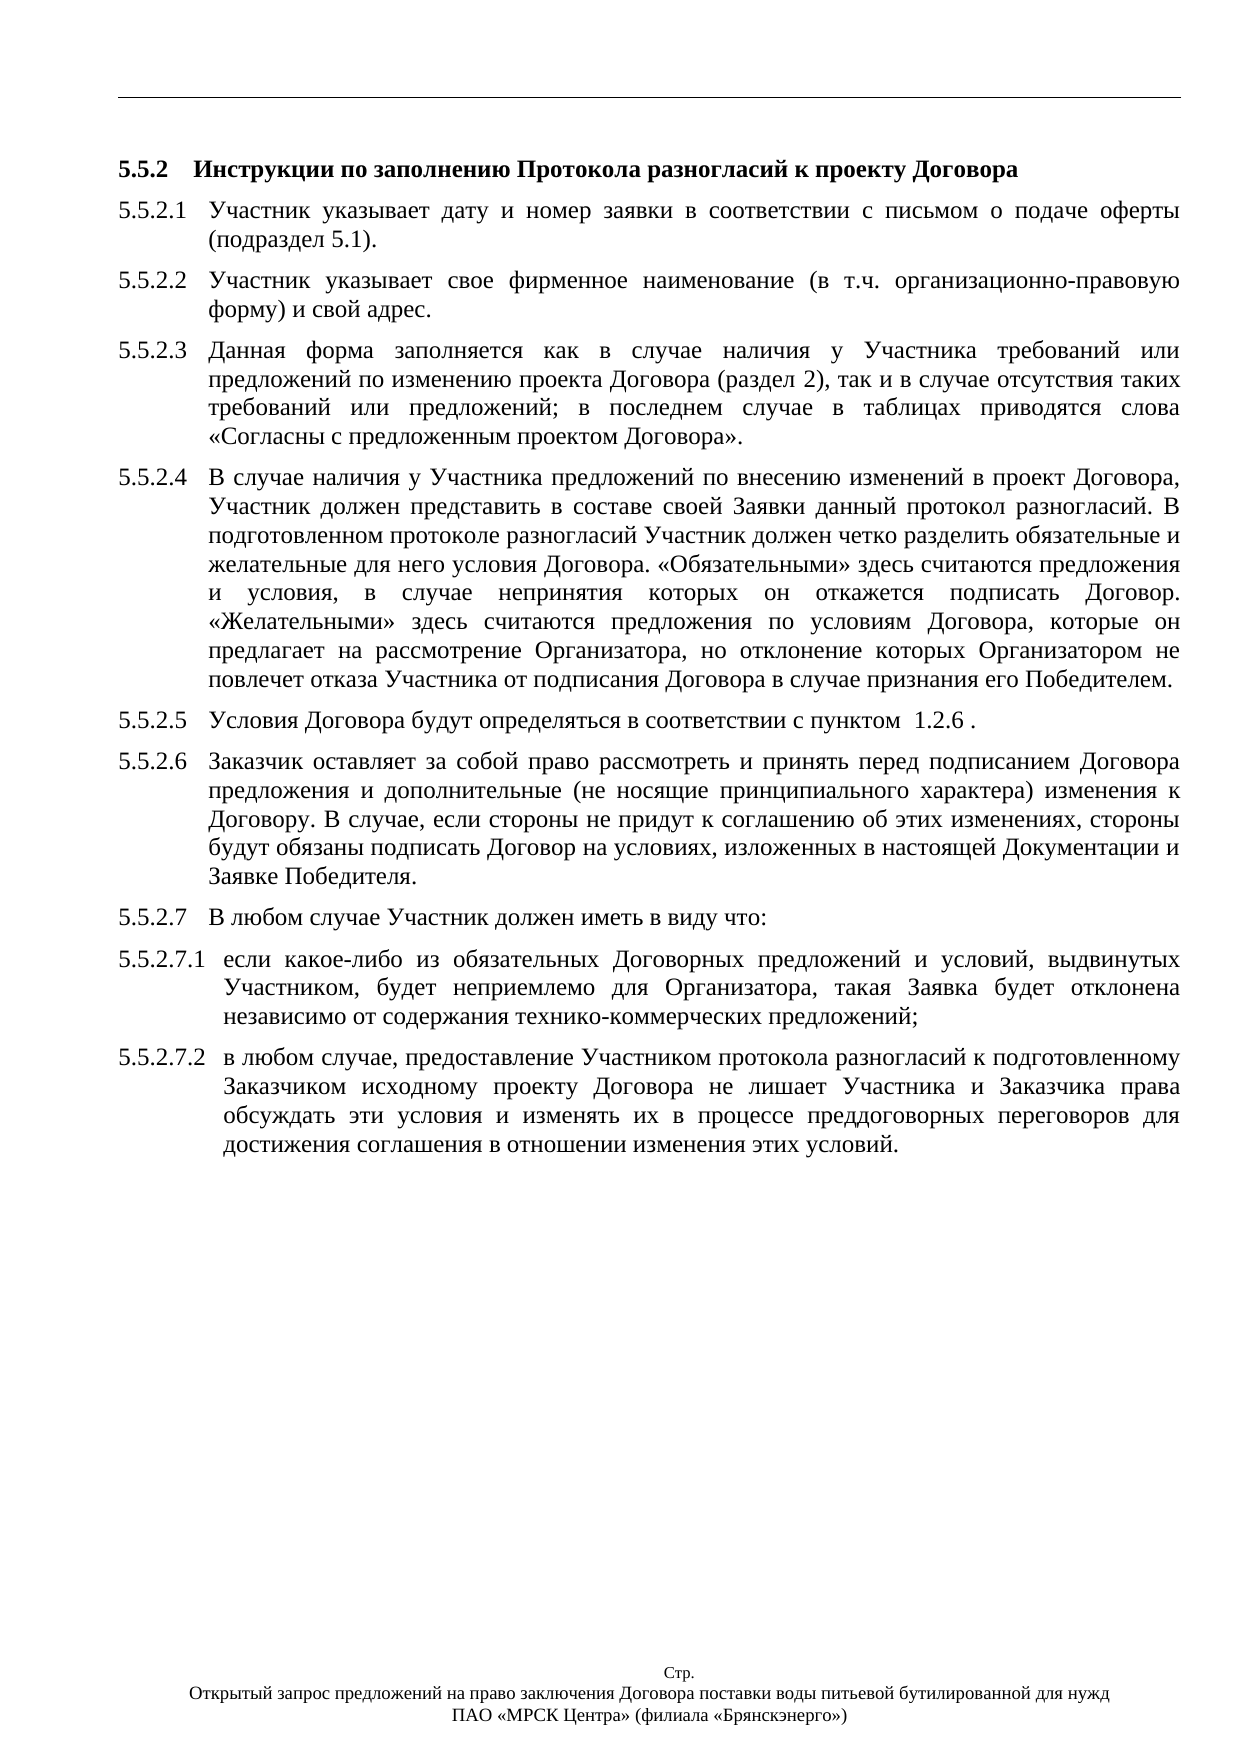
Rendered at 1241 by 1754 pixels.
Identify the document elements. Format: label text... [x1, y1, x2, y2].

subtitle Инструкции по заполнению Протокола разногласий к проекту Договора [118, 154, 1181, 182]
list В случае наличия у Участника предложений по внесению изменений в проект Договора, Участник должен представить в составе своей Заявки данный протокол разногласий. В подготовленном протоколе разногласий Участник должен четко разделить обязательные и желательные для него условия Договора. «Обязательными» здесь считаются предложения и условия, в случае непринятия которых он откажется подписать Договор. «Желательными» здесь считаются предложения по условиям Договора, которые он предлагает на рассмотрение Организатора, но отклонение которых Организатором не повлечет отказа Участника от подписания Договора в случае признания его Победителем. [118, 462, 1181, 692]
list если какое-либо из обязательных Договорных предложений и условий, выдвинутых Участником, будет неприемлемо для Организатора, такая Заявка будет отклонена независимо от содержания технико-коммерческих предложений; [118, 944, 1181, 1030]
list Заказчик оставляет за собой право рассмотреть и принять перед подписанием Договора предложения и дополнительные (не носящие принципиального характера) изменения к Договору. В случае, если стороны не придут к соглашению об этих изменениях, стороны будут обязаны подписать Договор на условиях, изложенных в настоящей Документации и Заявке Победителя. [118, 746, 1181, 890]
list В любом случае Участник должен иметь в виду что: [118, 902, 1181, 931]
list Данная форма заполняется как в случае наличия у Участника требований или предложений по изменению проекта Договора (раздел 2), так и в случае отсутствия таких требований или предложений; в последнем случае в таблицах приводятся слова «Согласны с предложенным проектом Договора». [118, 335, 1181, 450]
list в любом случае, предоставление Участником протокола разногласий к подготовленному Заказчиком исходному проекту Договора не лишает Участника и Заказчика права обсуждать эти условия и изменять их в процессе преддоговорных переговоров для достижения соглашения в отношении изменения этих условий. [118, 1042, 1181, 1157]
list Участник указывает свое фирменное наименование (в т.ч. организационно-правовую форму) и свой адрес. [118, 265, 1181, 322]
list Условия Договора будут определяться в соответствии с пунктом 1.2.6 . [118, 705, 1181, 734]
list Участник указывает дату и номер заявки в соответствии с письмом о подаче оферты (подраздел 5.1). [118, 195, 1181, 252]
